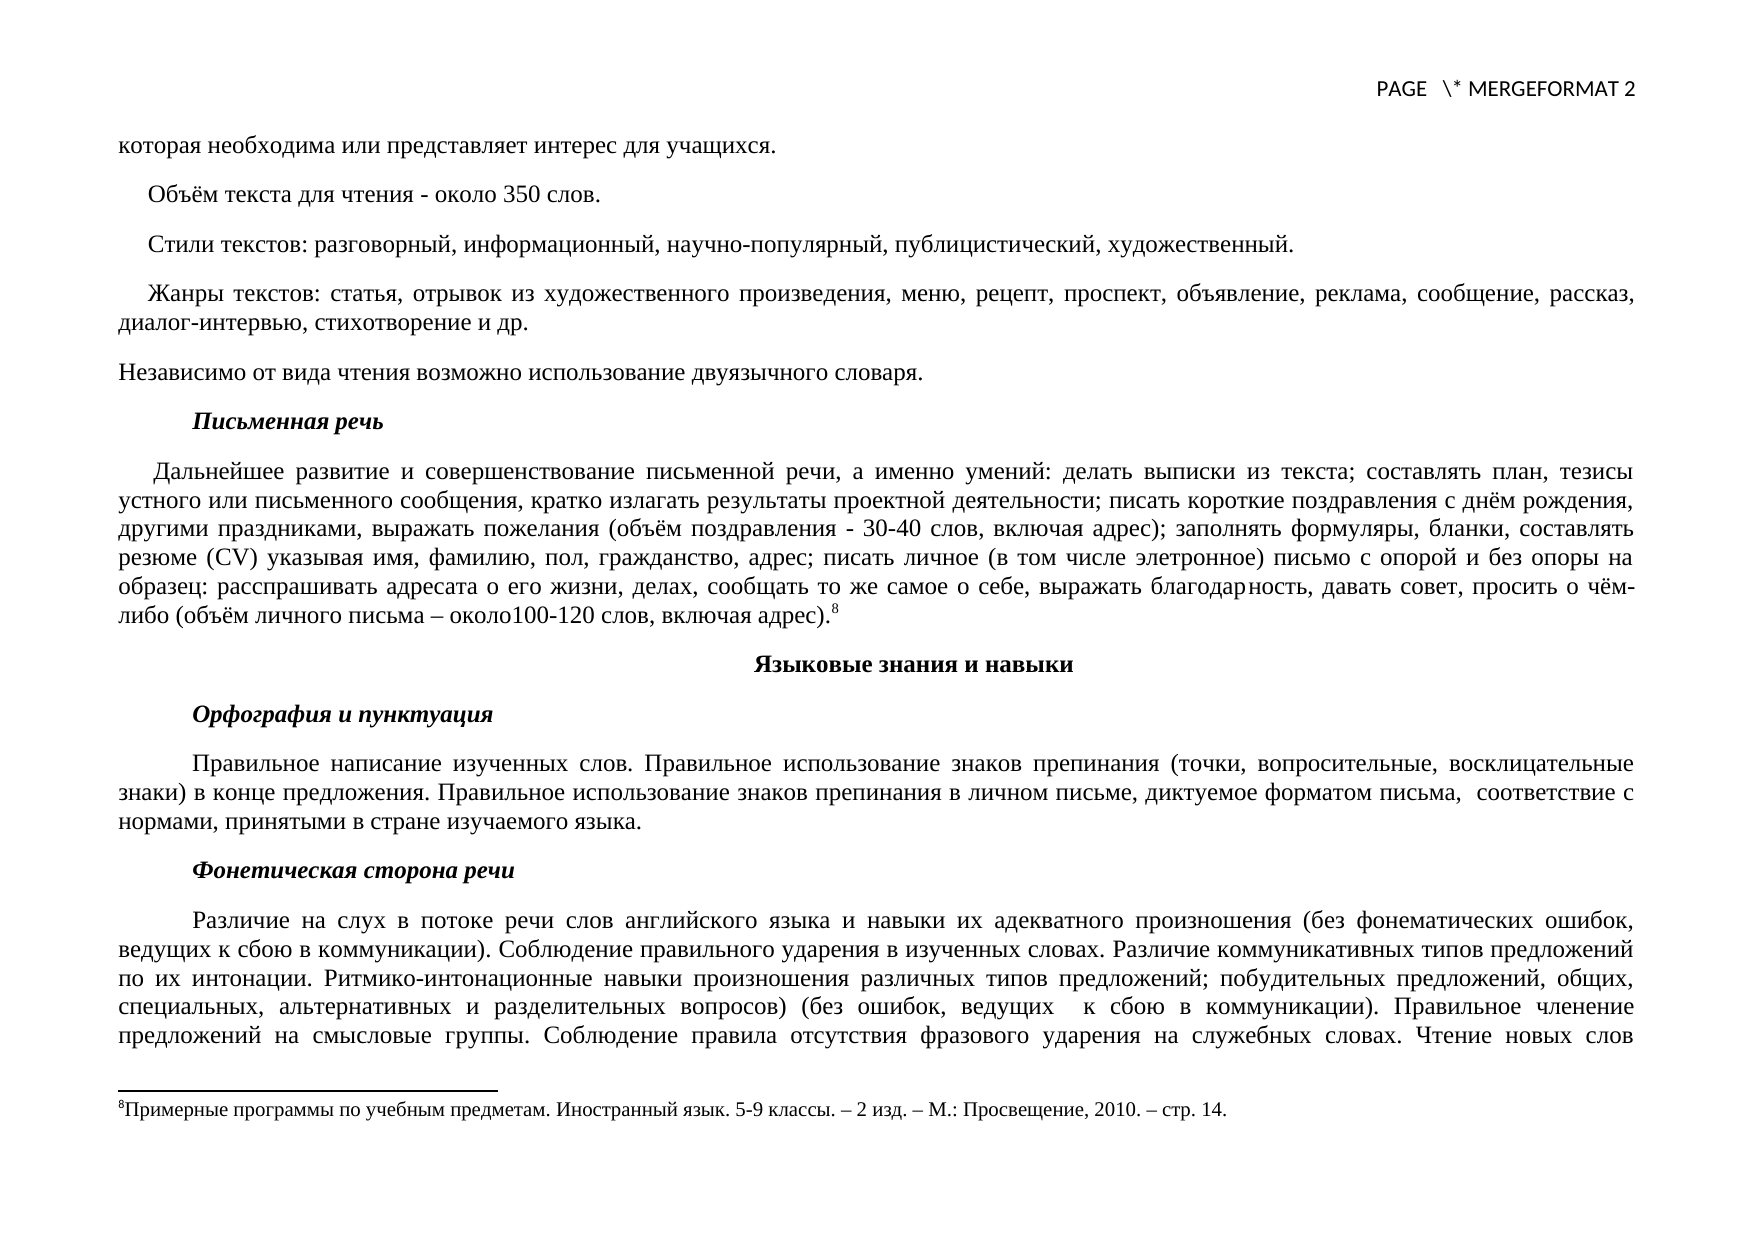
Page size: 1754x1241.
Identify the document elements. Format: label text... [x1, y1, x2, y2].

text Объём текста для чтения - около 350 слов. [118, 179, 1636, 208]
text Орфография и пунктуация [118, 699, 1636, 728]
text Языковые знания и навыки [118, 649, 1636, 678]
text Независимо от вида чтения возможно использование двуязычного словаря. [118, 357, 1636, 386]
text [118, 905, 1636, 1049]
text Правильное написание изученных слов. Правильное использование знаков препинания (точки, вопросительные, восклицательные знаки) в конце предложения. Правильное использование знаков препинания в личном письме, диктуемое форматом письма, соответствие с нормами, принятыми в стране изучаемого языка. [118, 748, 1636, 835]
text Фонетическая сторона речи [118, 856, 1636, 884]
text Письменная речь [118, 406, 1636, 435]
text Жанры текстов: статья, отрывок из художественного произведения, меню, рецепт, проспект, объявление, реклама, сообщение, рассказ, диалог-интервью, стихотворение и др. [118, 278, 1636, 336]
text Стили текстов: разговорный, информационный, научно-популярный, публицистический, художественный. [118, 229, 1636, 258]
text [118, 130, 1636, 158]
text Дальнейшее развитие и совершенствование письменной речи, а именно умений: делать выписки из текста; составлять план, тезисы устного или письменного сообщения, кратко излагать результаты проектной деятельности; писать короткие поздравления с днём рождения, другими праздниками, выражать пожелания (объём поздравления - 30-40 слов, включая адрес); заполнять формуляры, бланки, составлять резюме (CV) указывая имя, фамилию, пол, гражданство, адрес; писать личное (в том числе элетронное) письмо с опорой и без опоры на образец: расспрашивать адресата о его жизни, делах, сообщать то же самое о себе, выражать благодарность, давать совет, просить о чём-либо (объём личного письма – около100-120 слов, включая адрес). [118, 456, 1636, 628]
